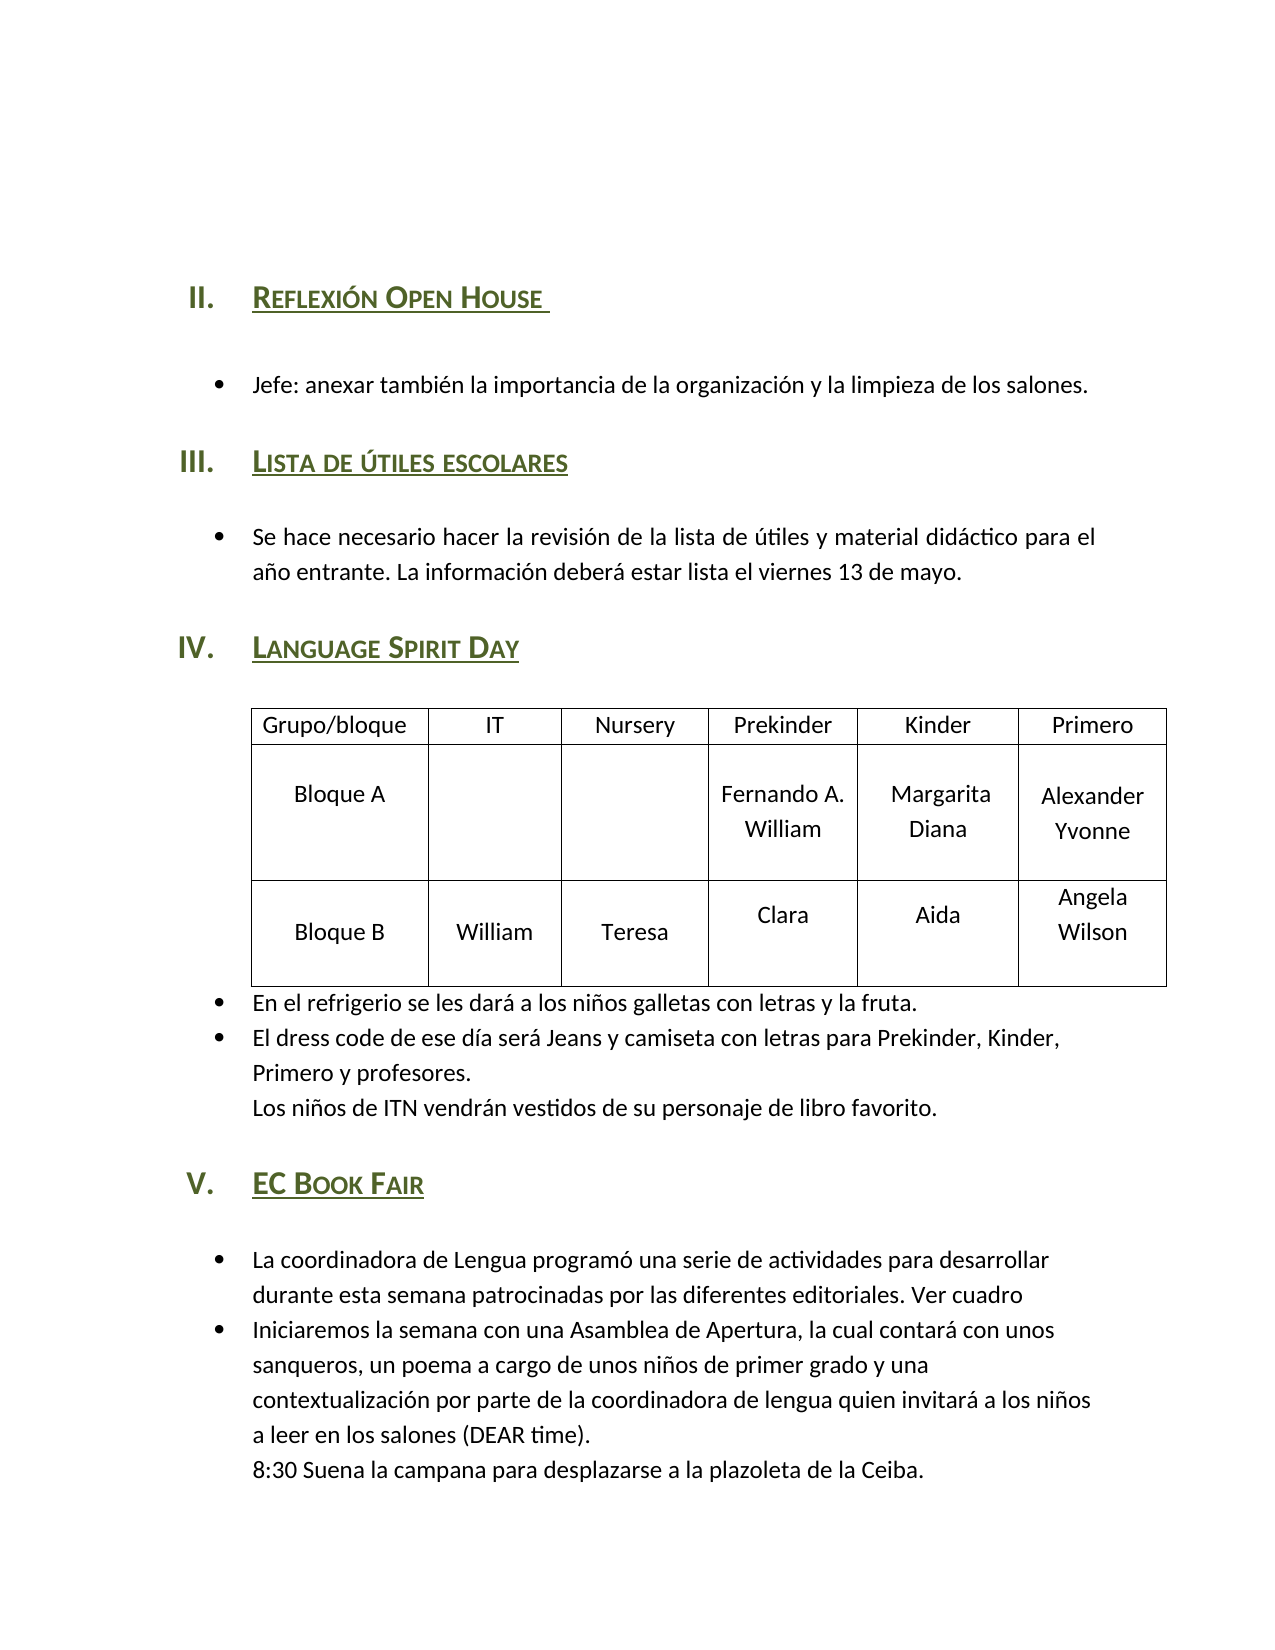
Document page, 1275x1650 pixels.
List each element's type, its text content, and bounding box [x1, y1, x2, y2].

table_header Grupo/bloque [252, 709, 428, 744]
table_cell Teresa [562, 881, 708, 986]
list Reflexión Open House [215, 276, 1098, 317]
table_header Nursery [562, 709, 708, 744]
table_header Prekinder [709, 709, 857, 744]
list En el refrigerio se les dará a los niños galletas con letras y la fruta. [215, 987, 1098, 1018]
list Language Spirit Day [215, 626, 1098, 667]
list La coordinadora de Lengua programó una serie de actividades para desarrollar durante esta semana patrocinadas por las diferentes editoriales. Ver cuadro [215, 1244, 1098, 1309]
list Se hace necesario hacer la revisión de la lista de útiles y material didáctico para el año entrante. La información deberá estar lista el viernes 13 de mayo. [215, 521, 1098, 587]
table_header Kinder [858, 709, 1018, 744]
table_cell [562, 745, 708, 880]
list EC Book Fair [215, 1162, 1098, 1203]
table_cell Margarita Diana [858, 745, 1018, 880]
list Lista de útiles escolares [215, 440, 1098, 480]
list El dress code de ese día será Jeans y camiseta con letras para Prekinder, Kinder, Primero y profesores. [215, 1022, 1098, 1088]
list 8:30 Suena la campana para desplazarse a la plazoleta de la Ceiba. [252, 1454, 1098, 1484]
table_cell [429, 745, 561, 880]
table_cell Aida [858, 881, 1018, 986]
table_cell Clara [709, 881, 857, 986]
table_header Primero [1019, 709, 1166, 744]
table_cell Alexander Yvonne [1019, 745, 1166, 880]
table_cell Angela Wilson [1019, 881, 1166, 986]
table_cell Fernando A. William [709, 745, 857, 880]
table_cell Bloque A [252, 745, 428, 880]
list Los niños de ITN vendrán vestidos de su personaje de libro favorito. [252, 1092, 1098, 1123]
table_cell Bloque B [252, 881, 428, 986]
table_cell William [429, 881, 561, 986]
list Jefe: anexar también la importancia de la organización y la limpieza de los salones. [215, 370, 1098, 400]
table_header IT [429, 709, 561, 744]
list Iniciaremos la semana con una Asamblea de Apertura, la cual contará con unos sanqueros, un poema a cargo de unos niños de primer grado y una contextualización por parte de la coordinadora de lengua quien invitará a los niños a leer en los salones (DEAR time). [215, 1314, 1098, 1449]
